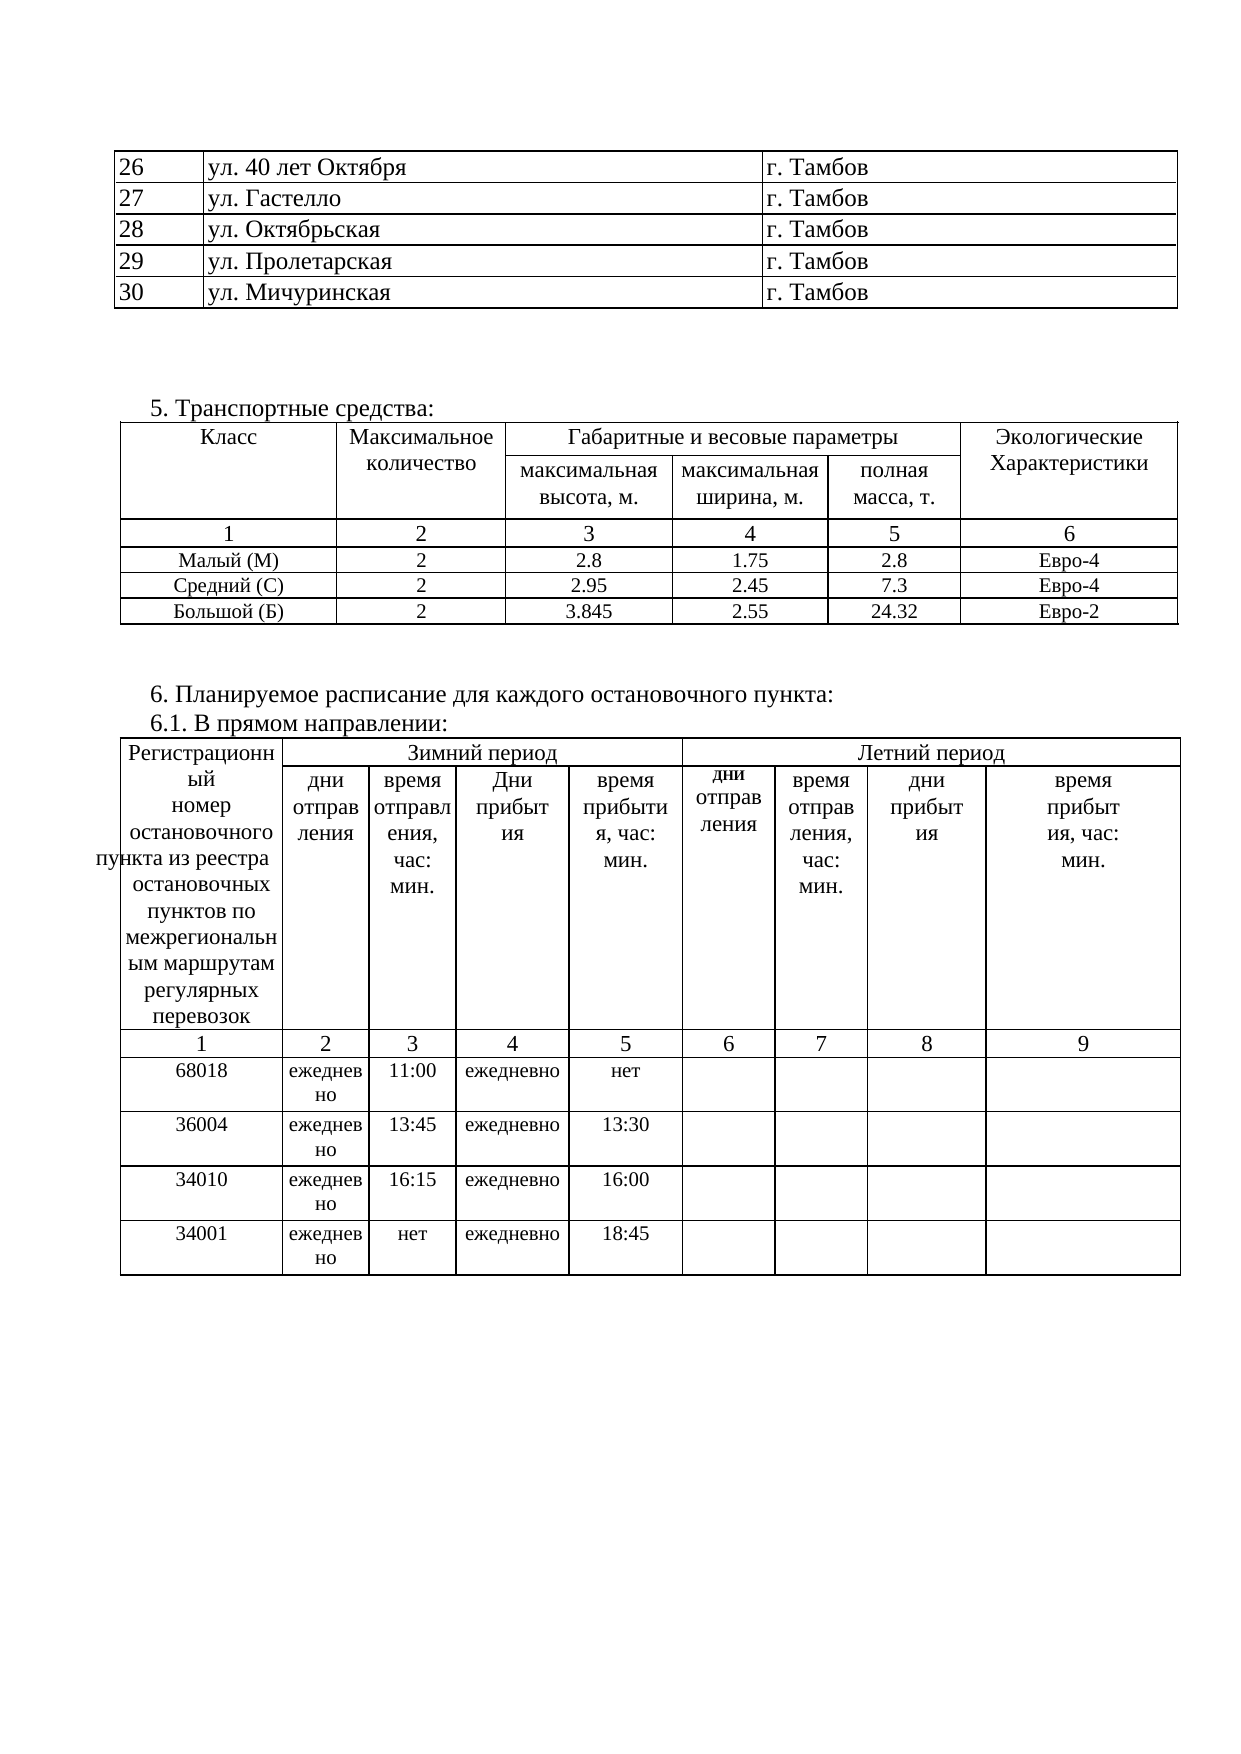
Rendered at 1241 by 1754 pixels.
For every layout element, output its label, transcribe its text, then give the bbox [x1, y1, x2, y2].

table_cell дни отправ ления [283, 767, 368, 1028]
table_cell 3.845 [506, 599, 672, 623]
table_cell 6 [961, 520, 1177, 546]
table_cell [868, 1058, 985, 1111]
table_cell 1 [121, 1030, 282, 1056]
table_cell 16:15 [370, 1167, 455, 1219]
table_cell 2.45 [673, 573, 827, 597]
table_cell 2.8 [506, 548, 672, 572]
table_cell Большой (Б) [121, 599, 336, 623]
table_cell 7 [776, 1030, 867, 1056]
table_cell ежедневно [457, 1112, 568, 1165]
table_cell ежедневно [283, 1058, 368, 1111]
table_cell [987, 1112, 1180, 1165]
table_cell [868, 1221, 985, 1274]
table_cell [683, 1112, 774, 1165]
table_cell [868, 1112, 985, 1165]
table_cell 6 [683, 1030, 774, 1056]
table_cell [683, 1221, 774, 1274]
table_header Максимальное количество [337, 423, 505, 518]
table_cell 36004 [121, 1112, 282, 1165]
table_cell 27 [115, 183, 203, 213]
table_cell время прибыти я, час: мин. [570, 767, 682, 1028]
table_cell ежедневно [283, 1112, 368, 1165]
table_cell [776, 1112, 867, 1165]
table_cell 4 [673, 520, 827, 546]
table_cell 2.55 [673, 599, 827, 623]
table_cell 16:00 [570, 1167, 682, 1219]
table_cell 3 [506, 520, 672, 546]
table_cell г. Тамбов [763, 213, 1177, 244]
table_cell 2.8 [829, 548, 960, 572]
table_cell 26 [115, 152, 203, 181]
table_cell нет [370, 1221, 455, 1274]
table_cell ул. Пролетарская [204, 246, 762, 276]
table_header Регистрационный номер остановочного пункта из реестра остановочных пунктов по межрегиональным маршрутам регулярных перевозок [121, 739, 282, 1028]
table_cell [868, 1167, 985, 1219]
table_cell ежедневно [283, 1221, 368, 1274]
table_cell 9 [987, 1030, 1180, 1056]
table_cell ежедневно [283, 1167, 368, 1219]
table_cell ул. 40 лет Октября [204, 152, 762, 181]
table_cell [987, 1221, 1180, 1274]
text 6.1. В прямом направлении: [150, 708, 1090, 737]
table_cell 5 [570, 1030, 682, 1056]
table_cell ежедневно [457, 1221, 568, 1274]
table_cell 24.32 [829, 599, 960, 623]
table_cell 28 [115, 214, 203, 244]
table_cell 4 [457, 1030, 568, 1056]
table_cell [987, 1167, 1180, 1219]
table_cell ДНИ отправ ления [683, 767, 774, 1028]
table_cell ежедневно [457, 1058, 568, 1111]
table_cell 7.3 [829, 573, 960, 597]
table_cell г. Тамбов [763, 152, 1177, 181]
table_cell Средний (С) [121, 573, 336, 597]
table_cell г. Тамбов [763, 181, 1177, 213]
table_cell 2 [337, 520, 505, 546]
table_cell [776, 1167, 867, 1219]
table_cell 2 [337, 573, 505, 597]
table_cell Евро-4 [961, 573, 1177, 597]
table_cell 1.75 [673, 548, 827, 572]
table_cell 5 [829, 520, 960, 546]
table_header Класс [121, 423, 336, 518]
table_cell полная масса, т. [829, 456, 960, 518]
table_header Экологические Характеристики [961, 423, 1177, 518]
table_cell ежедневно [457, 1167, 568, 1219]
table_cell 29 [115, 245, 203, 276]
table_cell 34010 [121, 1167, 282, 1219]
table_cell максимальная ширина, м. [673, 456, 827, 518]
table_cell 2 [283, 1030, 368, 1056]
table_cell нет [570, 1058, 682, 1111]
table_cell ул. Гастелло [204, 183, 762, 213]
table_cell 13:30 [570, 1112, 682, 1165]
text 6. Планируемое расписание для каждого остановочного пункта: [150, 679, 1090, 708]
table_cell 11:00 [370, 1058, 455, 1111]
table_cell [683, 1058, 774, 1111]
table_cell 2 [337, 599, 505, 623]
table_cell Дни прибыт ия [457, 767, 568, 1028]
table_cell максимальная высота, м. [506, 456, 672, 518]
table_cell Евро-4 [961, 548, 1177, 572]
table_cell Малый (М) [121, 548, 336, 572]
text 5. Транспортные средства: [150, 393, 1090, 421]
table_header Летний период [683, 739, 1180, 765]
table_cell время прибыт ия, час: мин. [987, 767, 1180, 1028]
table_cell [776, 1221, 867, 1274]
table_cell время отправ ления, час: мин. [776, 767, 867, 1028]
table_cell [987, 1058, 1180, 1111]
table_cell 30 [115, 277, 203, 307]
table_cell [683, 1167, 774, 1219]
table_cell дни прибыт ия [868, 767, 985, 1028]
table_cell ул. Октябрьская [204, 215, 762, 244]
table_cell 2.95 [506, 573, 672, 597]
table_cell 3 [370, 1030, 455, 1056]
table_cell 13:45 [370, 1112, 455, 1165]
table_header Габаритные и весовые параметры [506, 423, 960, 455]
table_cell время отправл ения, час: мин. [370, 767, 455, 1028]
table_cell 1 [121, 520, 336, 546]
table_cell 18:45 [570, 1221, 682, 1274]
table_cell 68018 [121, 1058, 282, 1111]
table_cell Евро-2 [961, 599, 1177, 623]
table_cell 2 [337, 548, 505, 572]
table_cell [776, 1058, 867, 1111]
table_cell 34001 [121, 1221, 282, 1274]
table_cell г. Тамбов [763, 276, 1177, 307]
table_header Зимний период [283, 739, 682, 765]
table_cell ул. Мичуринская [204, 277, 762, 307]
table_cell 8 [868, 1030, 985, 1056]
table_cell г. Тамбов [763, 244, 1177, 276]
